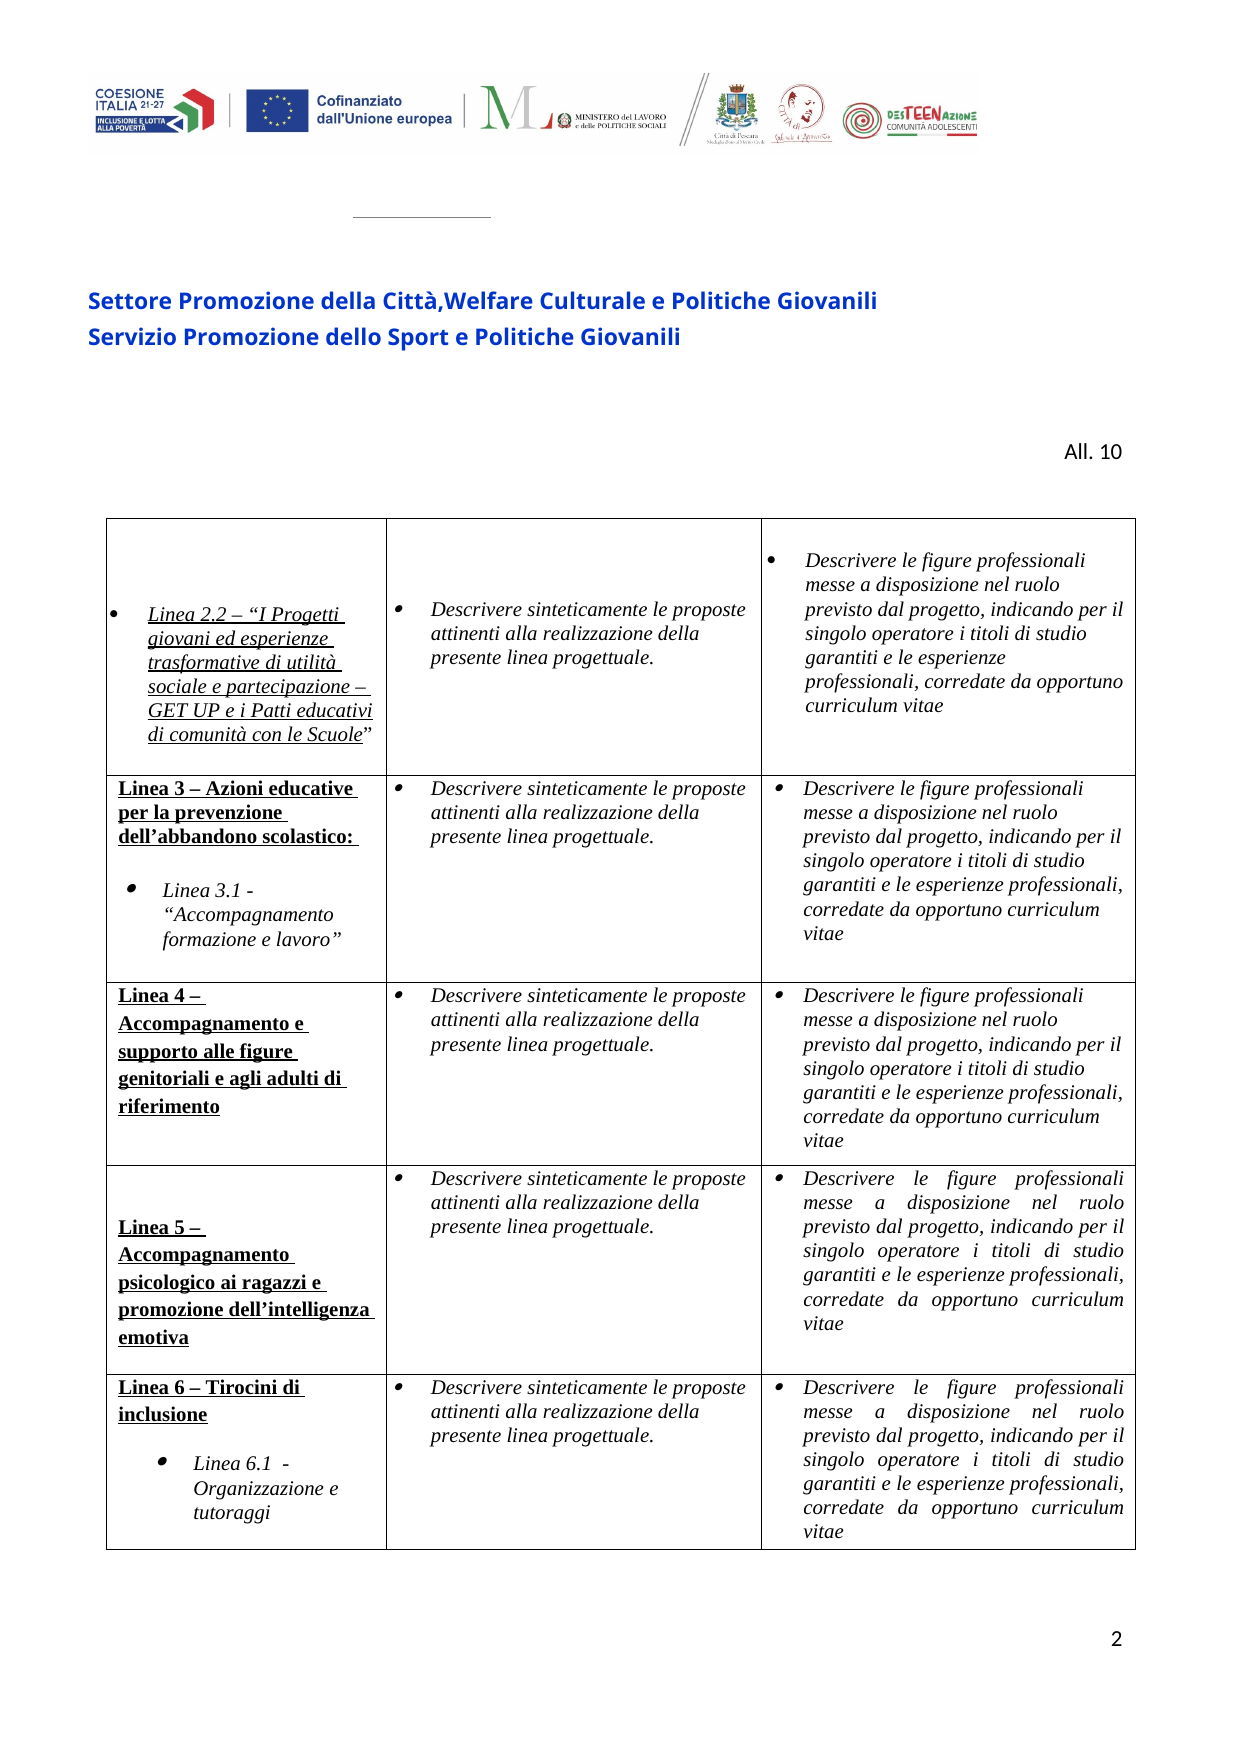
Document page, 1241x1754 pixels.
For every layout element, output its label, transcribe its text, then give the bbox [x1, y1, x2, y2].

table_cell Linea 5 – Accompagnamento psicologico ai ragazzi e promozione dell’intelligenza emotiva [107, 1166, 386, 1374]
table_cell Linea 6 – Tirocini di inclusione Linea 6.1 - Organizzazione e tutoraggi [107, 1375, 386, 1549]
table_cell Descrivere sinteticamente le proposte attinenti alla realizzazione della presente linea progettuale. [387, 519, 761, 775]
table_cell Descrivere sinteticamente le proposte attinenti alla realizzazione della presente linea progettuale. [387, 983, 761, 1165]
table_cell Linea 3 – Azioni educative per la prevenzione dell’abbandono scolastico: Linea 3.1 - “Accompagnamento formazione e lavoro” [107, 776, 386, 982]
table_cell Descrivere sinteticamente le proposte attinenti alla realizzazione della presente linea progettuale. [387, 1375, 761, 1549]
table_cell Linea 4 – Accompagnamento e supporto alle figure genitoriali e agli adulti di riferimento [107, 983, 386, 1165]
picture [87, 73, 981, 157]
table_cell Descrivere sinteticamente le proposte attinenti alla realizzazione della presente linea progettuale. [387, 1166, 761, 1374]
table_cell Descrivere sinteticamente le proposte attinenti alla realizzazione della presente linea progettuale. [387, 776, 761, 982]
